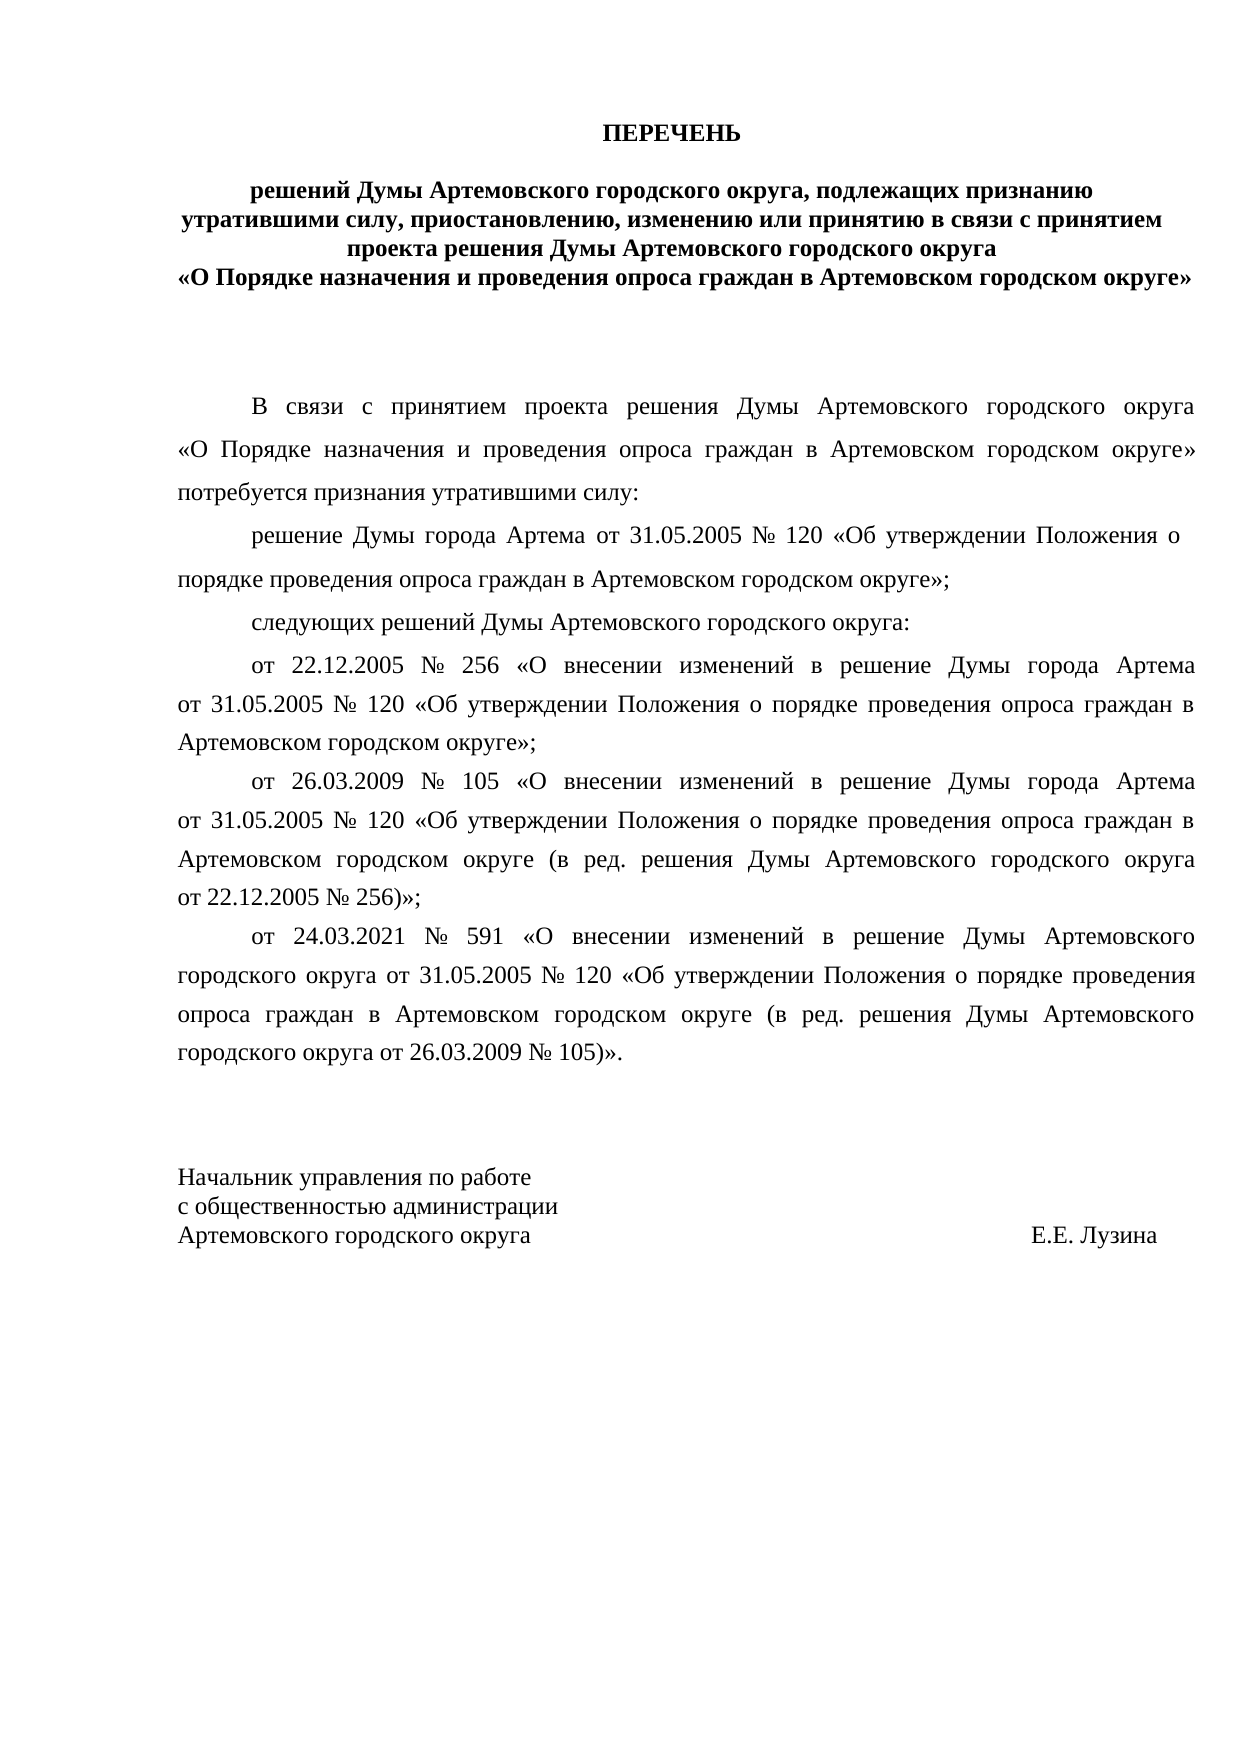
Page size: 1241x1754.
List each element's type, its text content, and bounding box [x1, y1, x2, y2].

text ПЕРЕЧЕНЬ [177, 118, 1166, 147]
text Начальник управления по работе [177, 1162, 1166, 1191]
text следующих решений Думы Артемовского городского округа: [177, 607, 1181, 636]
text решение Думы города Артема от 31.05.2005 № 120 «Об утверждении Положения о порядке проведения опроса граждан в Артемовском городском округе»; [177, 521, 1181, 592]
text с общественностью администрации [177, 1191, 1166, 1220]
text В связи с принятием проекта решения Думы Артемовского городского округа «О Порядке назначения и проведения опроса граждан в Артемовском городском округе» потребуется признания утратившими силу: [177, 391, 1196, 506]
text от 26.03.2009 № 105 «О внесении изменений в решение Думы города Артема от 31.05.2005 № 120 «Об утверждении Положения о порядке проведения опроса граждан в Артемовском городском округе (в ред. решения Думы Артемовского городского округа от 22.12.2005 № 256)»; [177, 766, 1196, 911]
text решений Думы Артемовского городского округа, подлежащих признанию утратившими силу, приостановлению, изменению или принятию в связи с принятием проекта решения Думы Артемовского городского округа [177, 176, 1166, 262]
text Артемовского городского округа Е.Е. Лузина [177, 1220, 1166, 1249]
text от 24.03.2021 № 591 «О внесении изменений в решение Думы Артемовского городского округа от 31.05.2005 № 120 «Об утверждении Положения о порядке проведения опроса граждан в Артемовском городском округе (в ред. решения Думы Артемовского городского округа от 26.03.2009 № 105)». [177, 921, 1196, 1066]
text от 22.12.2005 № 256 «О внесении изменений в решение Думы города Артема от 31.05.2005 № 120 «Об утверждении Положения о порядке проведения опроса граждан в Артемовском городском округе»; [177, 650, 1196, 756]
text «О Порядке назначения и проведения опроса граждан в Артемовском городском округе» [177, 262, 1196, 291]
